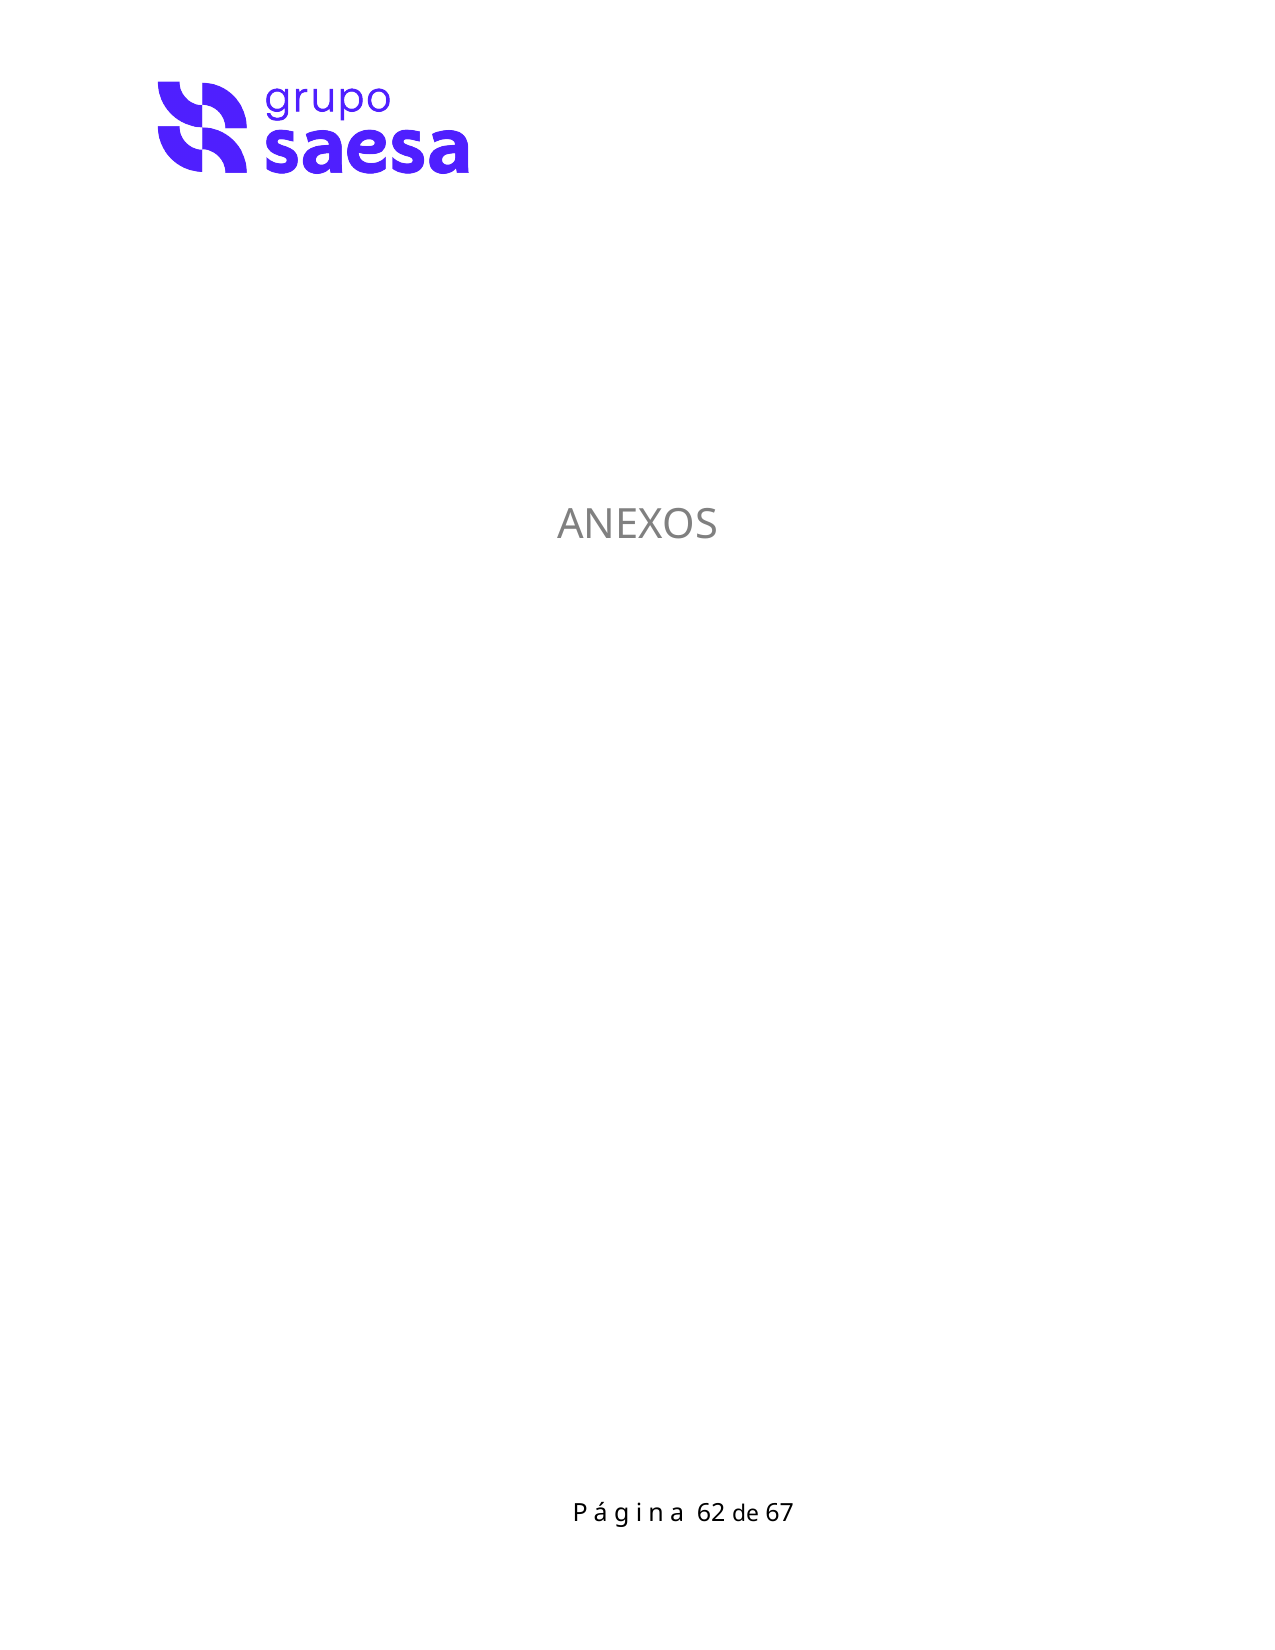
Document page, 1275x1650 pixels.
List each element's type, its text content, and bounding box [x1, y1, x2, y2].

picture [147, 73, 478, 177]
title ANEXOS [148, 494, 1127, 551]
